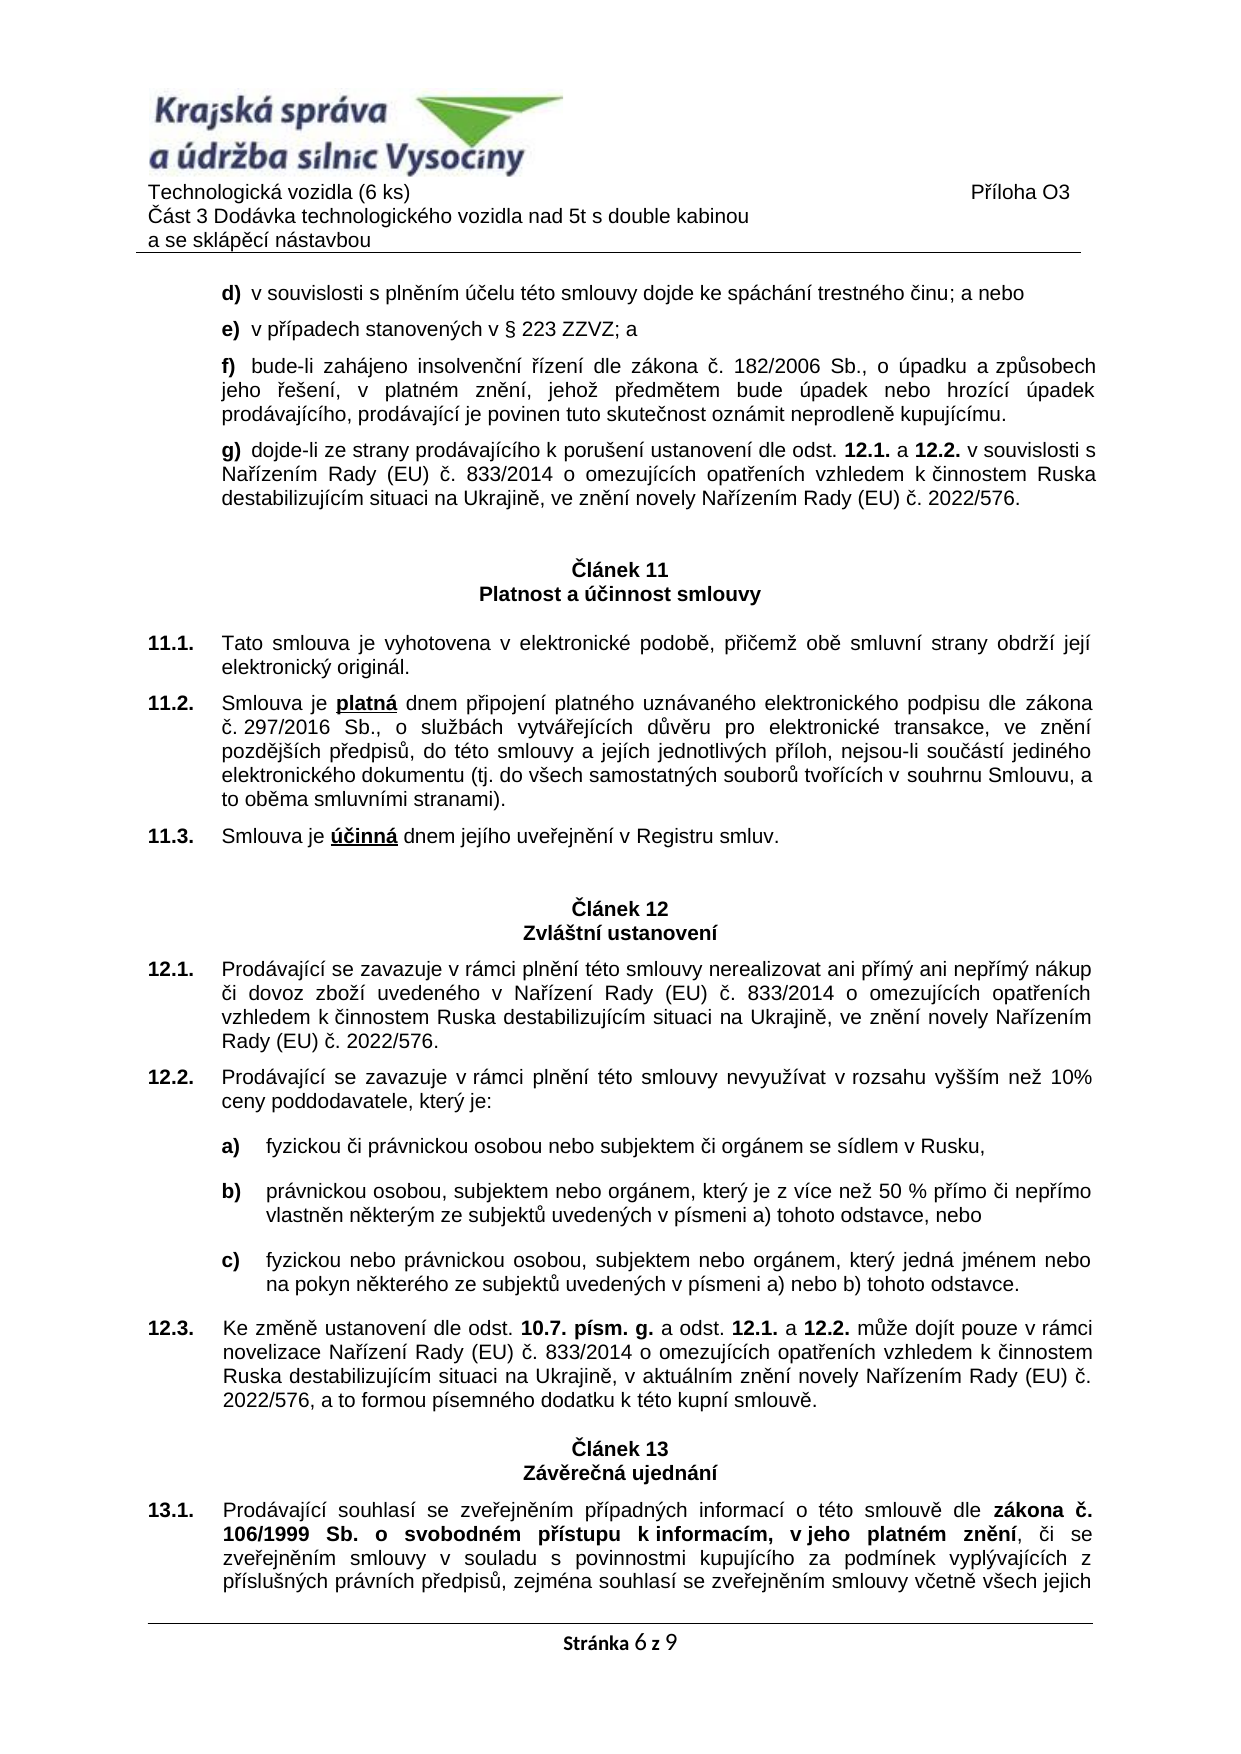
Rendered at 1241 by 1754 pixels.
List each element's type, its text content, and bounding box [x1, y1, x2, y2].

subtitle Článek 12 [148, 896, 1093, 920]
list Tato smlouva je vyhotovena v elektronické podobě, přičemž obě smluvní strany obdrží její elektronický originál. [148, 631, 1093, 679]
subtitle Zvláštní ustanovení [148, 920, 1093, 944]
subtitle Platnost a účinnost smlouvy [148, 582, 1093, 606]
list právnickou osobou, subjektem nebo orgánem, který je z více než 50 % přímo či nepřímo vlastněn některým ze subjektů uvedených v písmeni a) tohoto odstavce, nebo [221, 1179, 1093, 1227]
list Smlouva je účinná dnem jejího uveřejnění v Registru smluv. [148, 823, 1093, 847]
list v případech stanovených v § 223 ZZVZ; a [221, 317, 1096, 341]
list v souvislosti s plněním účelu této smlouvy dojde ke spáchání trestného činu; a nebo [221, 281, 1096, 305]
list fyzickou nebo právnickou osobou, subjektem nebo orgánem, který jedná jménem nebo na pokyn některého ze subjektů uvedených v písmeni a) nebo b) tohoto odstavce. [221, 1247, 1093, 1295]
list Prodávající se zavazuje v rámci plnění této smlouvy nevyužívat v rozsahu vyšším než 10% ceny poddodavatele, který je: [148, 1065, 1093, 1113]
text Závěrečná ujednání [148, 1461, 1093, 1485]
picture [147, 88, 564, 177]
list fyzickou či právnickou osobou nebo subjektem či orgánem se sídlem v Rusku, [221, 1134, 1093, 1158]
list dojde-li ze strany prodávajícího k porušení ustanovení dle odst. 12.1. a 12.2. v souvislosti s Nařízením Rady (EU) č. 833/2014 o omezujících opatřeních vzhledem k činnostem Ruska destabilizujícím situaci na Ukrajině, ve znění novely Nařízením Rady (EU) č. 2022/576. [221, 438, 1096, 510]
text Článek 11 [148, 558, 1093, 582]
text Článek 13 [148, 1437, 1093, 1461]
list Prodávající se zavazuje v rámci plnění této smlouvy nerealizovat ani přímý ani nepřímý nákup či dovoz zboží uvedeného v Nařízení Rady (EU) č. 833/2014 o omezujících opatřeních vzhledem k činnostem Ruska destabilizujícím situaci na Ukrajině, ve znění novely Nařízením Rady (EU) č. 2022/576. [148, 957, 1093, 1053]
list Ke změně ustanovení dle odst. 10.7. písm. g. a odst. 12.1. a 12.2. může dojít pouze v rámci novelizace Nařízení Rady (EU) č. 833/2014 o omezujících opatřeních vzhledem k činnostem Ruska destabilizujícím situaci na Ukrajině, v aktuálním znění novely Nařízením Rady (EU) č. 2022/576, a to formou písemného dodatku k této kupní smlouvě. [148, 1316, 1093, 1412]
list Smlouva je platná dnem připojení platného uznávaného elektronického podpisu dle zákona č. 297/2016 Sb., o službách vytvářejících důvěru pro elektronické transakce, ve znění pozdějších předpisů, do této smlouvy a jejích jednotlivých příloh, nejsou-li součástí jediného elektronického dokumentu (tj. do všech samostatných souborů tvořících v souhrnu Smlouvu, a to oběma smluvními stranami). [148, 691, 1093, 811]
list bude-li zahájeno insolvenční řízení dle zákona č. 182/2006 Sb., o úpadku a způsobech jeho řešení, v platném znění, jehož předmětem bude úpadek nebo hrozící úpadek prodávajícího, prodávající je povinen tuto skutečnost oznámit neprodleně kupujícímu. [221, 354, 1096, 426]
